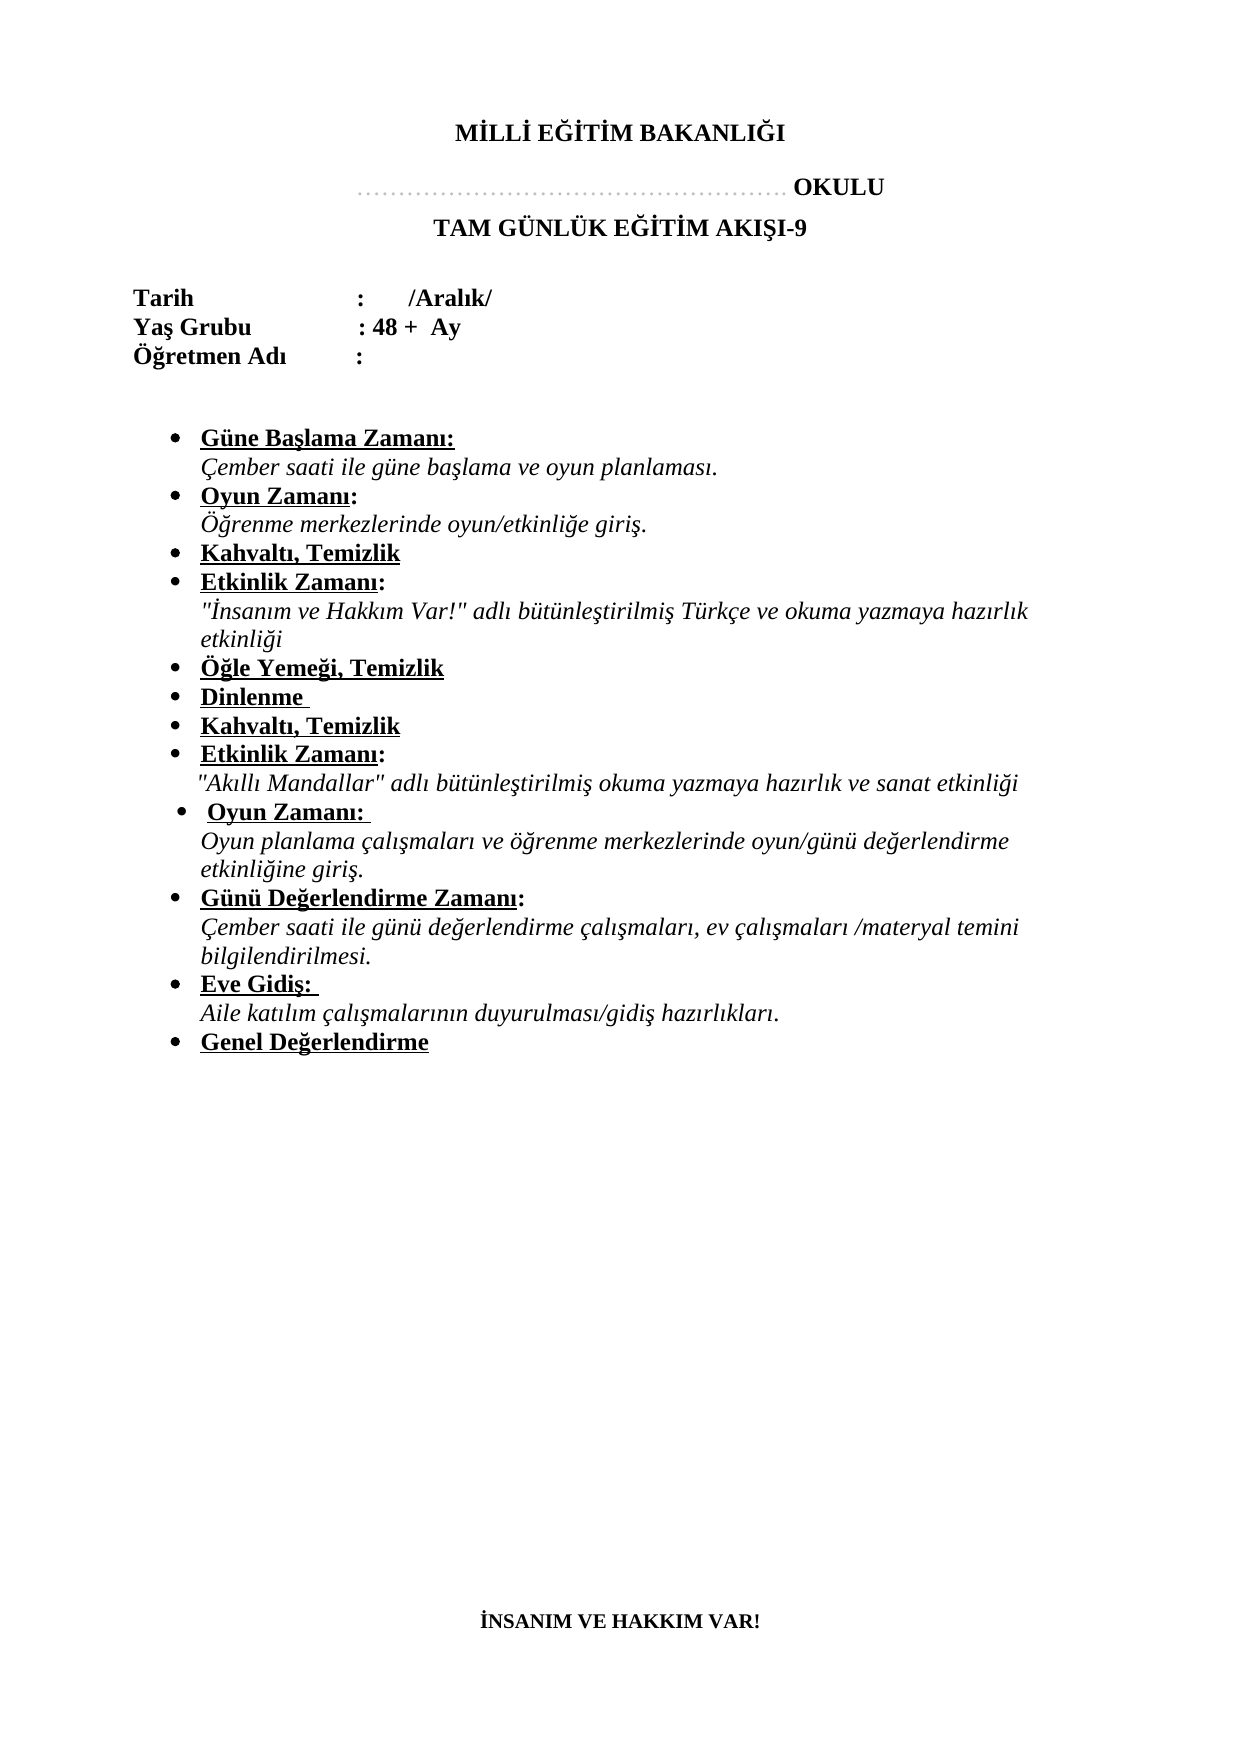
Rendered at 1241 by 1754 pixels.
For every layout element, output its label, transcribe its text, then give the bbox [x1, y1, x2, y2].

list Oyun Zamanı: [177, 797, 1070, 826]
list Günü Değerlendirme Zamanı: [171, 883, 1070, 912]
list Çember saati ile güne başlama ve oyun planlaması. [200, 452, 1070, 481]
list Dinlenme [171, 682, 1070, 711]
list Öğle Yemeği, Temizlik [171, 653, 1070, 682]
text TAM GÜNLÜK EĞİTİM AKIŞI-9 [148, 213, 1092, 242]
list Oyun planlama çalışmaları ve öğrenme merkezlerinde oyun/günü değerlendirme etkinliğine giriş. [200, 826, 1070, 883]
text "Akıllı Mandallar" adlı bütünleştirilmiş okuma yazmaya hazırlık ve sanat etkinliği [148, 768, 1092, 797]
list Güne Başlama Zamanı: [171, 423, 1070, 452]
text Yaş Grubu : 48 + Ay [133, 312, 1092, 341]
list Oyun Zamanı: [171, 481, 1070, 509]
text Tarih : /Aralık/ [133, 283, 1092, 312]
list Öğrenme merkezlerinde oyun/etkinliğe giriş. [200, 509, 1070, 538]
list Eve Gidiş: [171, 969, 1070, 998]
list Etkinlik Zamanı: [171, 739, 1070, 768]
text İNSANIM VE HAKKIM VAR! [148, 1609, 1092, 1633]
list Kahvaltı, Temizlik [171, 711, 1070, 739]
list Aile katılım çalışmalarının duyurulması/gidiş hazırlıkları. [200, 998, 1070, 1027]
text ……………………………………………. OKULU [148, 172, 1092, 201]
text "İnsanım ve Hakkım Var!" adlı bütünleştirilmiş Türkçe ve okuma yazmaya hazırlık etkinliği [200, 596, 1092, 653]
text Öğretmen Adı : [133, 341, 1092, 369]
list Kahvaltı, Temizlik [171, 538, 1070, 567]
list Genel Değerlendirme [171, 1027, 1070, 1056]
list Çember saati ile günü değerlendirme çalışmaları, ev çalışmaları /materyal temini bilgilendirilmesi. [200, 912, 1070, 969]
list Etkinlik Zamanı: [171, 567, 1070, 596]
text MİLLİ EĞİTİM BAKANLIĞI [148, 118, 1092, 147]
